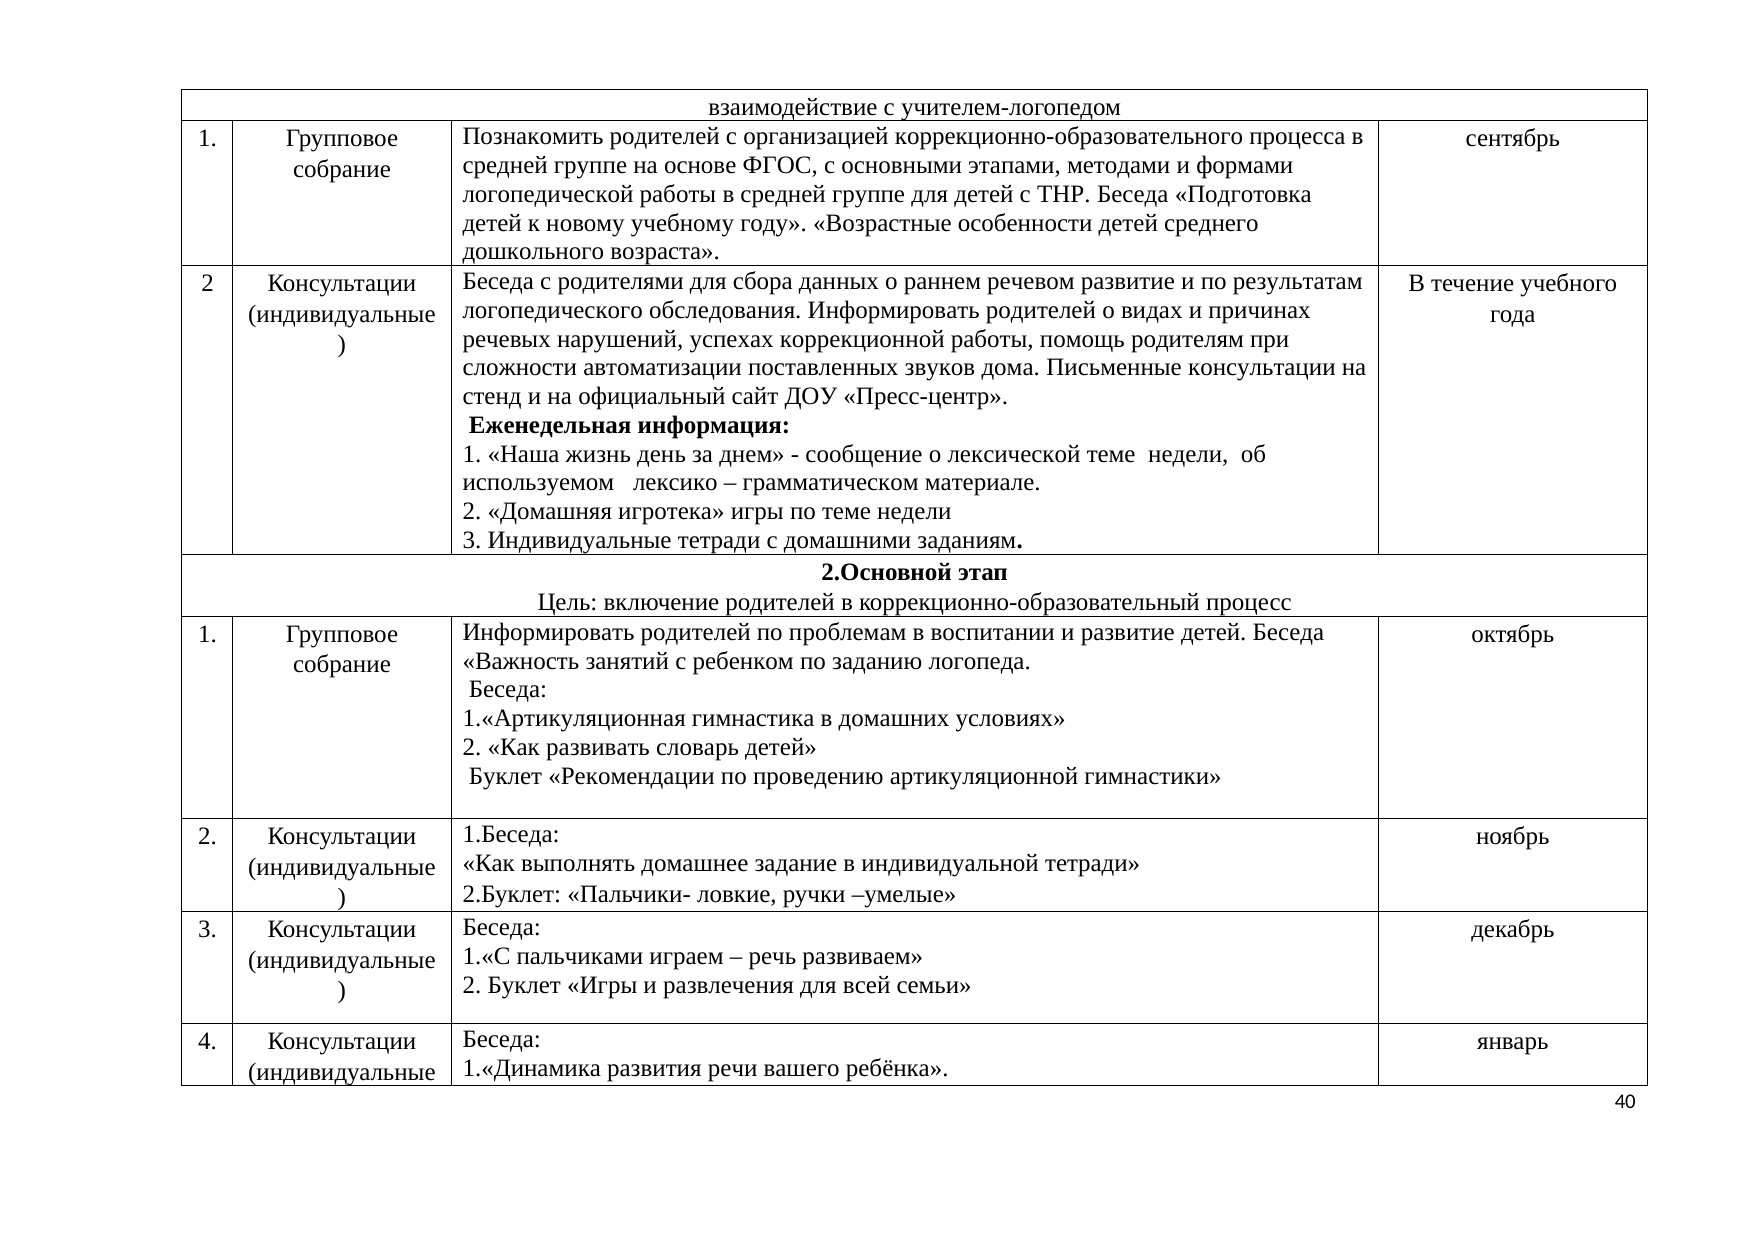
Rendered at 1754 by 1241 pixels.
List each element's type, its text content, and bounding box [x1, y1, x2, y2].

table_cell В течение учебного года [1379, 266, 1647, 554]
table_cell Беседа с родителями для сбора данных о раннем речевом развитие и по результатам логопедического обследования. Информировать родителей о видах и причинах речевых нарушений, успехах коррекционной работы, помощь родителям при сложности автоматизации поставленных звуков дома. Письменные консультации на стенд и на официальный сайт ДОУ «Пресс-центр». Еженедельная информация: 1. «Наша жизнь день за днем» - сообщение о лексической теме недели, об используемом лексико – грамматическом материале. 2. «Домашняя игротека» игры по теме недели 3. Индивидуальные тетради с домашними заданиям. [452, 266, 1378, 554]
table_cell 1. [182, 121, 232, 265]
table_cell Информировать родителей по проблемам в воспитании и развитие детей. Беседа «Важность занятий с ребенком по заданию логопеда. Беседа: 1.«Артикуляционная гимнастика в домашних условиях» 2. «Как развивать словарь детей» Буклет «Рекомендации по проведению артикуляционной гимнастики» [452, 617, 1378, 818]
table_cell 2 [182, 266, 232, 554]
table_cell Консультации (индивидуальные) [233, 912, 451, 1023]
table_cell декабрь [1379, 912, 1647, 1023]
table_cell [233, 1024, 451, 1085]
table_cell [182, 90, 1647, 120]
table_cell Групповое собрание [233, 121, 451, 265]
table_cell Консультации (индивидуальные) [233, 819, 451, 911]
table_cell 1.Беседа: «Как выполнять домашнее задание в индивидуальной тетради» 2.Буклет: «Пальчики- ловкие, ручки –умелые» [452, 819, 1378, 911]
table_cell 2. [182, 819, 232, 911]
table_cell 4. [182, 1024, 232, 1085]
table_cell Консультации (индивидуальные) [233, 266, 451, 554]
table_cell Групповое собрание [233, 617, 451, 818]
table_cell Познакомить родителей с организацией коррекционно-образовательного процесса в средней группе на основе ФГОС, с основными этапами, методами и формами логопедической работы в средней группе для детей с ТНР. Беседа «Подготовка детей к новому учебному году». «Возрастные особенности детей среднего дошкольного возраста». [452, 121, 1378, 265]
table_cell Беседа: 1.«С пальчиками играем – речь развиваем» 2. Буклет «Игры и развлечения для всей семьи» [452, 912, 1378, 1023]
table_cell 2.Основной этап Цель: включение родителей в коррекционно-образовательный процесс [182, 555, 1647, 616]
table_cell сентябрь [1379, 121, 1647, 265]
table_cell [452, 1024, 1378, 1085]
table_cell ноябрь [1379, 819, 1647, 911]
table_cell 3. [182, 912, 232, 1023]
table_cell 1. [182, 617, 232, 818]
table_cell октябрь [1379, 617, 1647, 818]
table_cell январь [1379, 1024, 1647, 1085]
